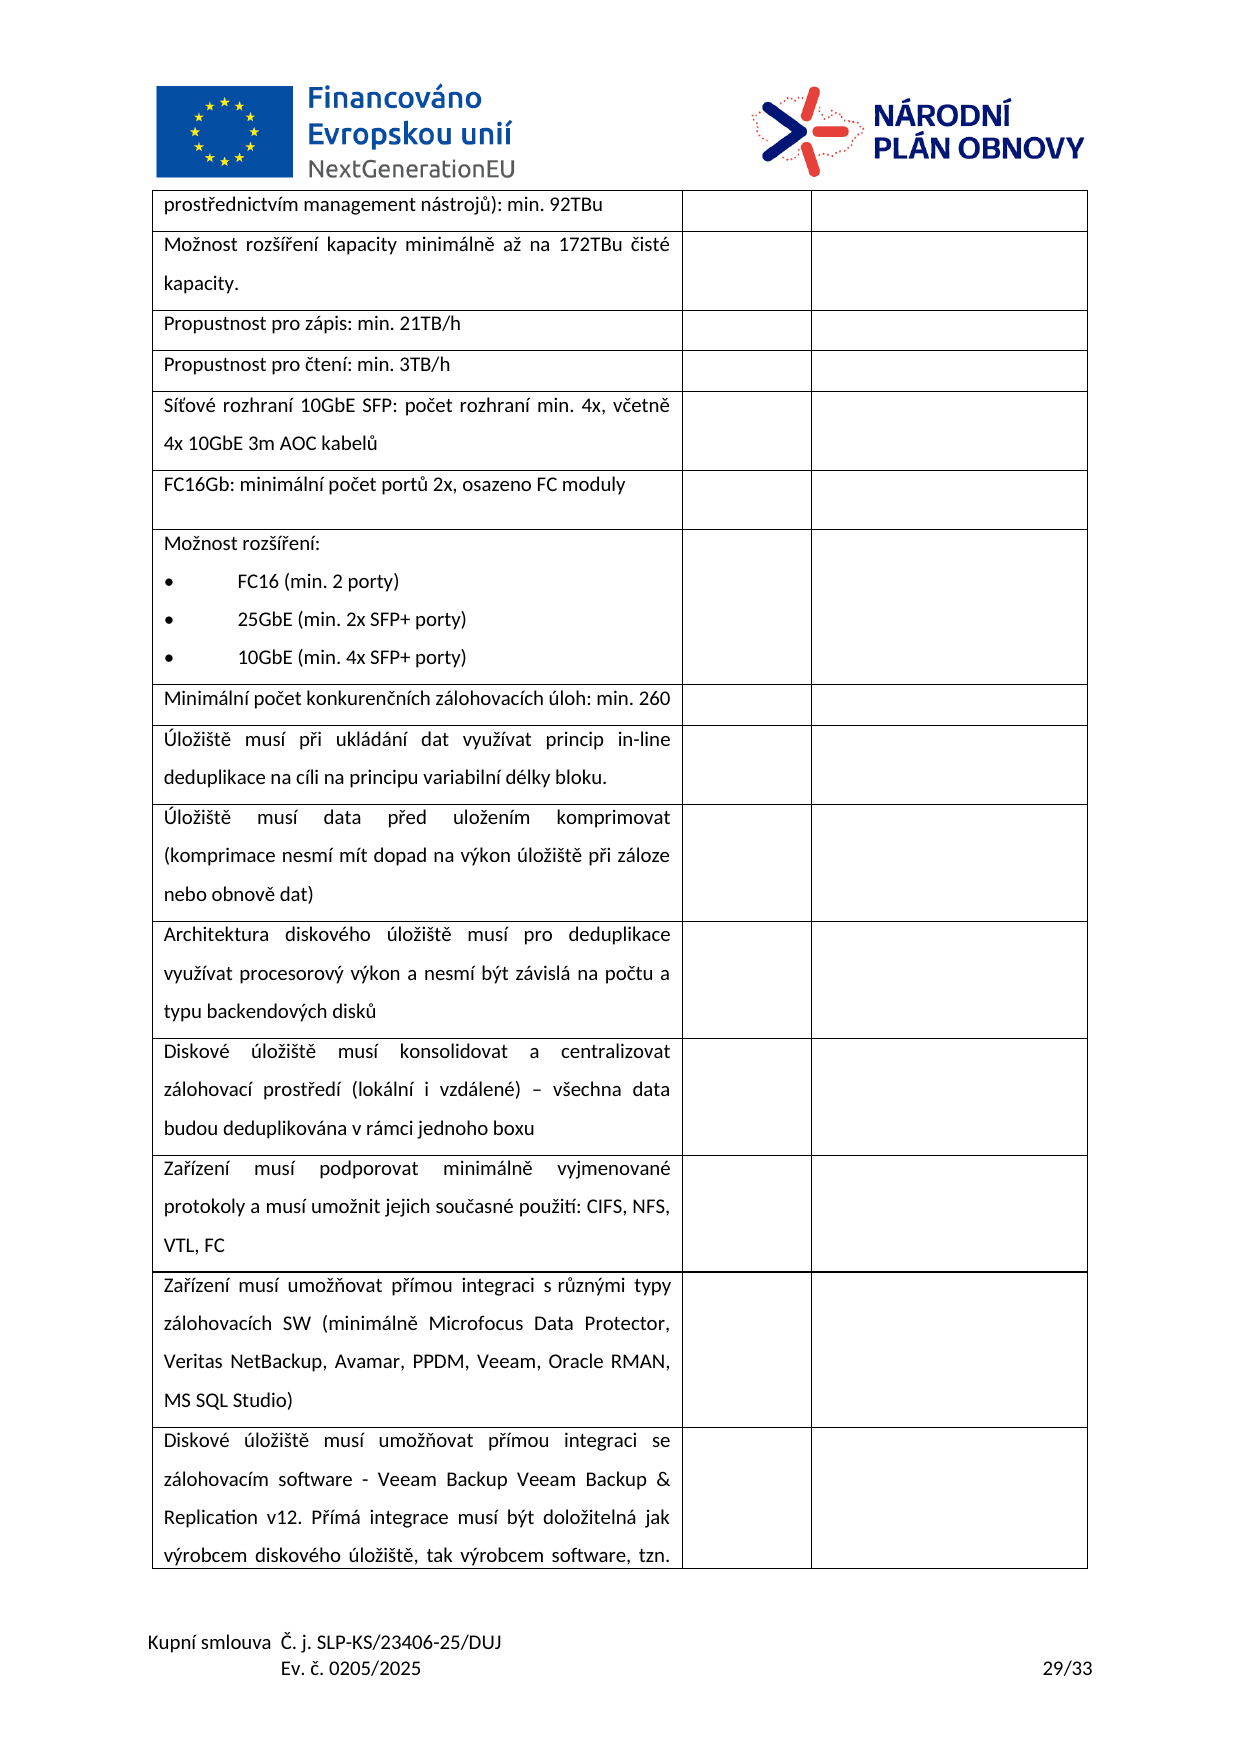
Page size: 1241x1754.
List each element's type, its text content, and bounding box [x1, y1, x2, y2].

table_cell [683, 805, 811, 921]
table_cell [683, 1428, 811, 1567]
table_cell [683, 1273, 811, 1427]
table_cell [683, 351, 811, 391]
table_cell [812, 471, 1087, 529]
table_cell [683, 471, 811, 529]
table_cell [683, 1039, 811, 1154]
table_cell Architektura diskového úložiště musí pro deduplikace využívat procesorový výkon a nesmí být závislá na počtu a typu backendových disků [153, 922, 682, 1037]
table_cell [683, 191, 811, 231]
picture [147, 73, 1093, 190]
table_cell Diskové úložiště musí konsolidovat a centralizovat zálohovací prostředí (lokální i vzdálené) – všechna data budou deduplikována v rámci jednoho boxu [153, 1039, 682, 1154]
table_cell Možnost rozšíření: • FC16 (min. 2 porty) • 25GbE (min. 2x SFP+ porty) • 10GbE (min. 4x SFP+ porty) [153, 530, 682, 684]
table_cell [683, 726, 811, 803]
table_cell [812, 726, 1087, 803]
table_cell [812, 530, 1087, 684]
table_cell [812, 1039, 1087, 1154]
table_cell Zařízení musí podporovat minimálně vyjmenované protokoly a musí umožnit jejich současné použití: CIFS, NFS, VTL, FC [153, 1156, 682, 1271]
table_cell FC16Gb: minimální počet portů 2x, osazeno FC moduly [153, 471, 682, 529]
table_cell [812, 1156, 1087, 1271]
table_cell [683, 685, 811, 725]
table_cell [812, 351, 1087, 391]
table_cell [683, 922, 811, 1037]
table_cell [812, 1273, 1087, 1427]
table_cell Propustnost pro čtení: min. 3TB/h [153, 351, 682, 391]
table_cell [683, 311, 811, 350]
table_cell Úložiště musí při ukládání dat využívat princip in-line deduplikace na cíli na principu variabilní délky bloku. [153, 726, 682, 803]
table_cell Propustnost pro zápis: min. 21TB/h [153, 311, 682, 350]
table_cell Úložiště musí data před uložením komprimovat (komprimace nesmí mít dopad na výkon úložiště při záloze nebo obnově dat) [153, 805, 682, 921]
table_cell [812, 392, 1087, 470]
table_cell Síťové rozhraní 10GbE SFP: počet rozhraní min. 4x, včetně 4x 10GbE 3m AOC kabelů [153, 392, 682, 470]
table_cell [683, 392, 811, 470]
table_cell Zařízení musí umožňovat přímou integraci s různými typy zálohovacích SW (minimálně Microfocus Data Protector, Veritas NetBackup, Avamar, PPDM, Veeam, Oracle RMAN, MS SQL Studio) [153, 1273, 682, 1427]
table_cell [812, 1428, 1087, 1567]
table_cell Minimální počet konkurenčních zálohovacích úloh: min. 260 [153, 685, 682, 725]
table_cell [812, 685, 1087, 725]
table_cell [683, 1156, 811, 1271]
table_cell [812, 805, 1087, 921]
table_cell [812, 311, 1087, 350]
table_cell [812, 191, 1087, 231]
table_cell Možnost rozšíření kapacity minimálně až na 172TBu čisté kapacity. [153, 232, 682, 309]
table_cell [683, 232, 811, 309]
table_cell [683, 530, 811, 684]
table_cell [812, 922, 1087, 1037]
table_cell [812, 232, 1087, 309]
